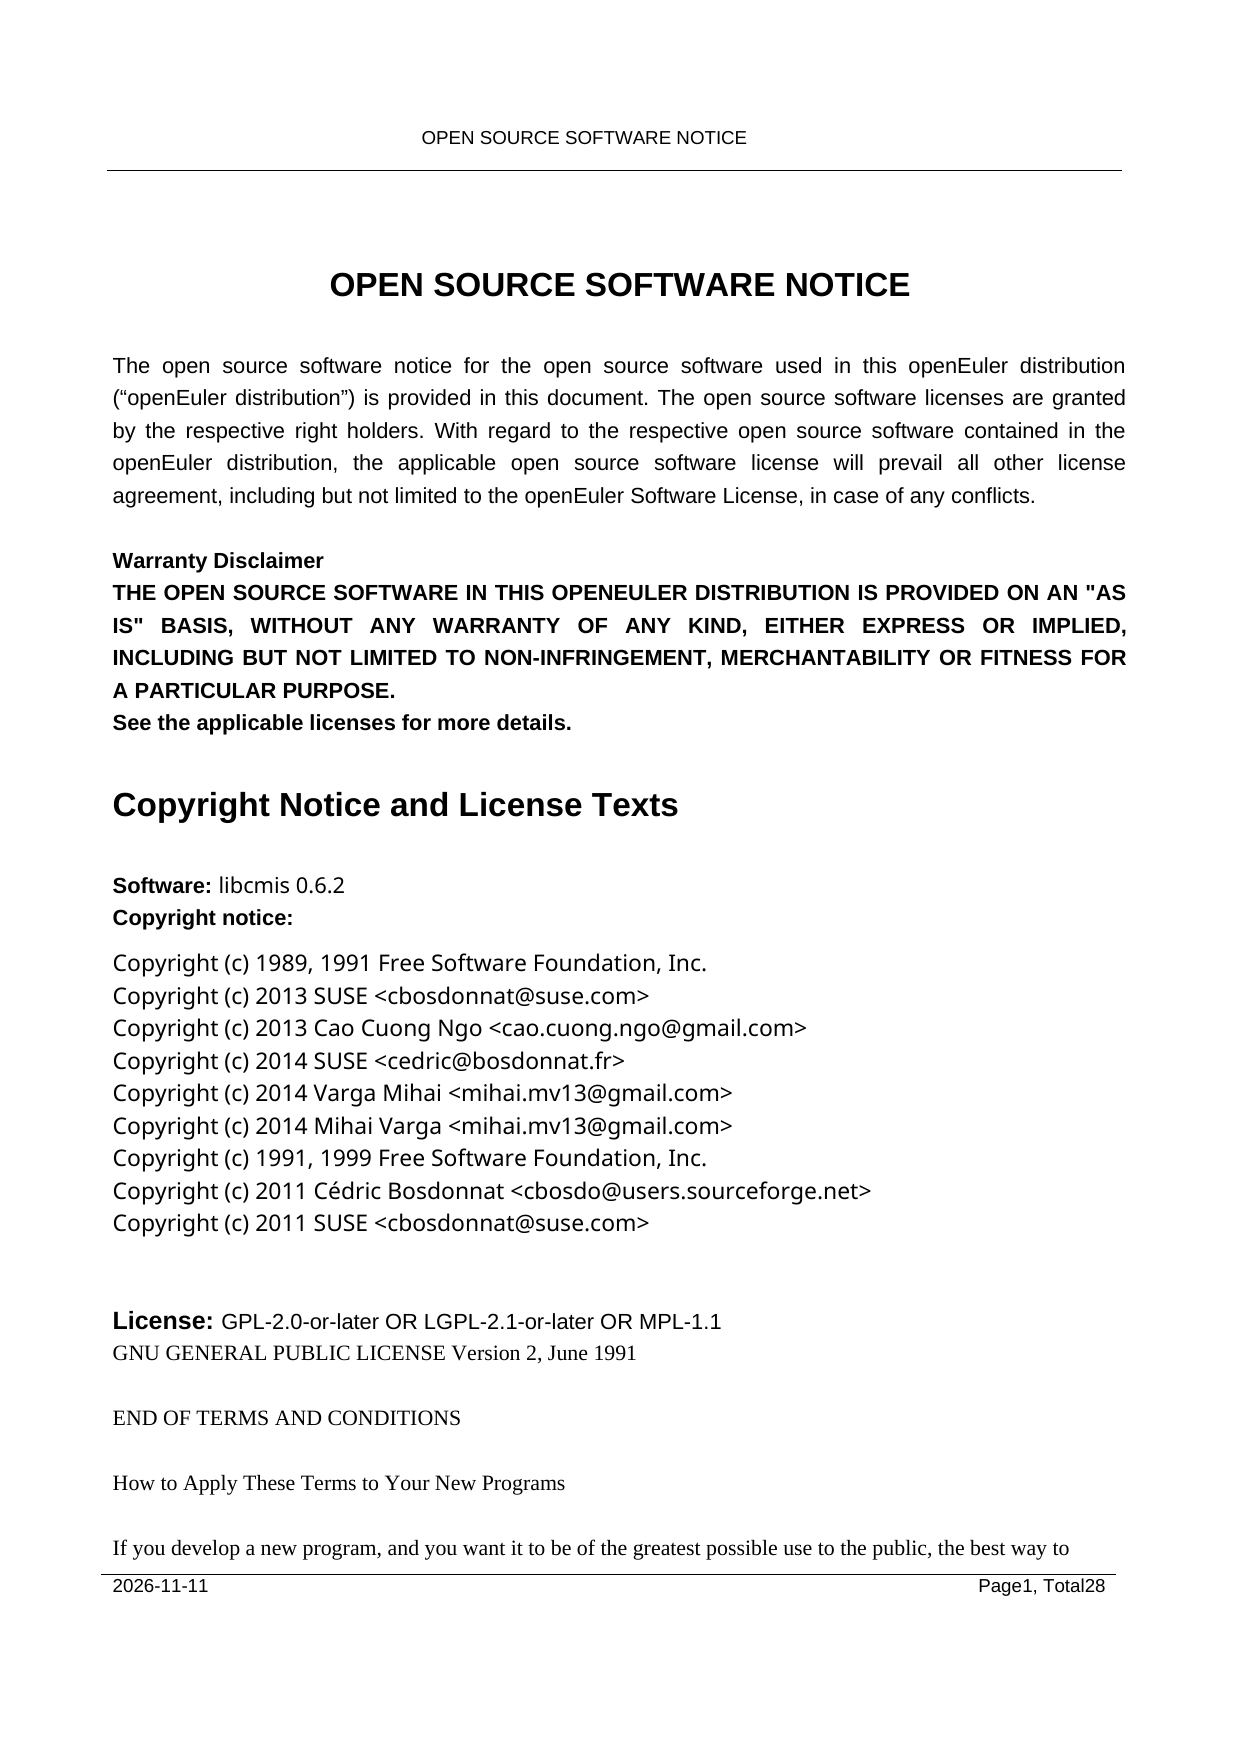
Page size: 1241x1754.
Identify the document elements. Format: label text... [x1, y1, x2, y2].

text Copyright Notice and License Texts [112, 771, 1128, 836]
text License: GPL-2.0-or-later OR LGPL-2.1-or-later OR MPL-1.1 [112, 1304, 1128, 1337]
title Software: libcmis 0.6.2 [112, 869, 1128, 901]
text The open source software notice for the open source software used in this openEuler distribution (“openEuler distribution”) is provided in this document. The open source software licenses are granted by the respective right holders. With regard to the respective open source software contained in the openEuler distribution, the applicable open source software license will prevail all other license agreement, including but not limited to the openEuler Software License, in case of any conflicts. [112, 349, 1128, 511]
text Copyright (c) 1989, 1991 Free Software Foundation, Inc. Copyright (c) 2013 SUSE <cbosdonnat@suse.com> Copyright (c) 2013 Cao Cuong Ngo <cao.cuong.ngo@gmail.com> Copyright (c) 2014 SUSE <cedric@bosdonnat.fr> Copyright (c) 2014 Varga Mihai <mihai.mv13@gmail.com> Copyright (c) 2014 Mihai Varga <mihai.mv13@gmail.com> Copyright (c) 1991, 1999 Free Software Foundation, Inc. Copyright (c) 2011 Cédric Bosdonnat <cbosdo@users.sourceforge.net> Copyright (c) 2011 SUSE <cbosdonnat@suse.com> [112, 947, 1128, 1272]
text THE OPEN SOURCE SOFTWARE IN THIS OPENEULER DISTRIBUTION IS PROVIDED ON AN "AS IS" BASIS, WITHOUT ANY WARRANTY OF ANY KIND, EITHER EXPRESS OR IMPLIED, INCLUDING BUT NOT LIMITED TO NON-INFRINGEMENT, MERCHANTABILITY OR FITNESS FOR A PARTICULAR PURPOSE. See the applicable licenses for more details. [112, 576, 1128, 739]
text Copyright notice: [112, 901, 1128, 934]
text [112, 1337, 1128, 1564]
text OPEN SOURCE SOFTWARE NOTICE [112, 251, 1128, 316]
text Warranty Disclaimer [112, 544, 1128, 576]
